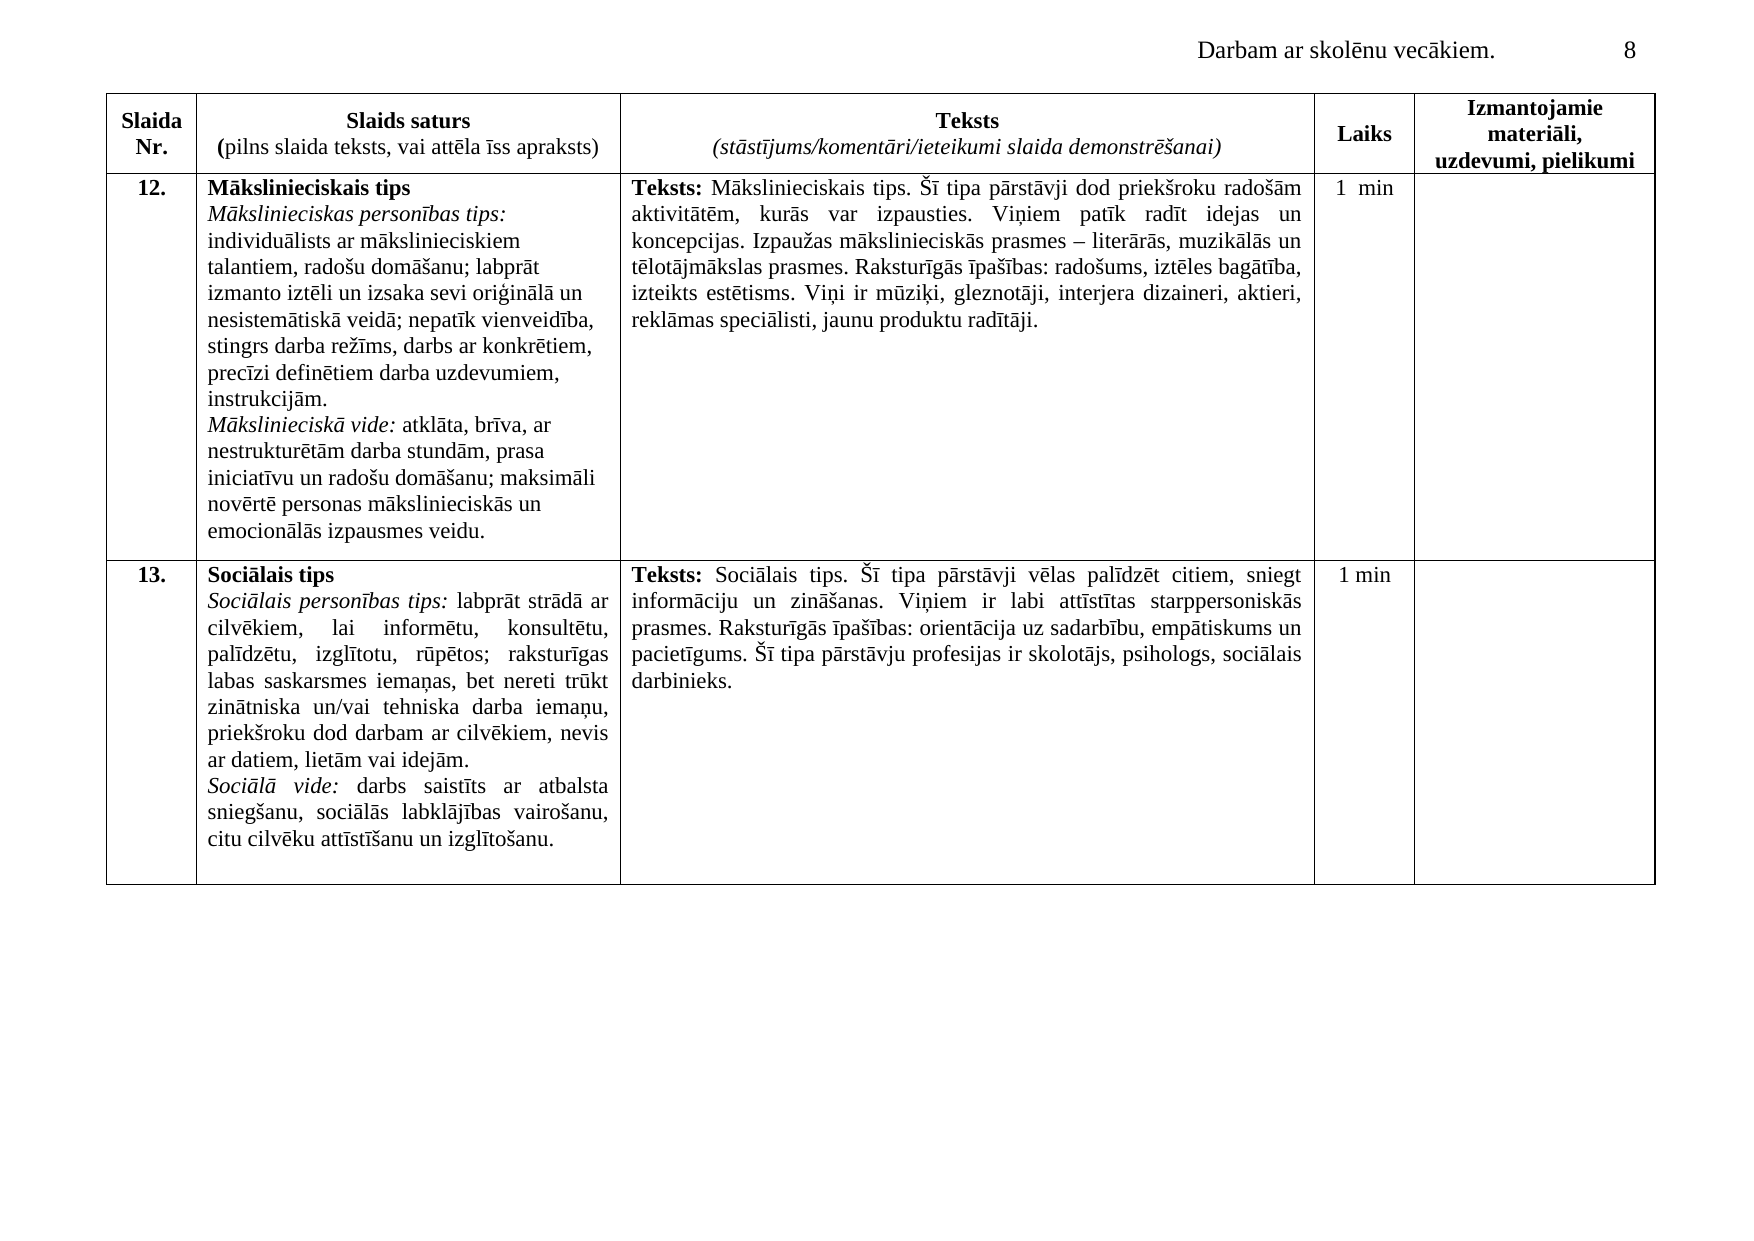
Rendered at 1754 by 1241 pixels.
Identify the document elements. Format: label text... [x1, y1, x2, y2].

table_cell 1 min [1315, 561, 1414, 883]
table_header Slaida Nr. [107, 94, 196, 173]
table_header Slaids saturs (pilns slaida teksts, vai attēla īss apraksts) [197, 94, 620, 173]
table_cell Teksts: Sociālais tips. Šī tipa pārstāvji vēlas palīdzēt citiem, sniegt informāciju un zināšanas. Viņiem ir labi attīstītas starppersoniskās prasmes. Raksturīgās īpašības: orientācija uz sadarbību, empātiskums un pacietīgums. Šī tipa pārstāvju profesijas ir skolotājs, psihologs, sociālais darbinieks. [621, 561, 1314, 883]
table_header Teksts (stāstījums/komentāri/ieteikumi slaida demonstrēšanai) [621, 94, 1314, 173]
table_header Laiks [1315, 94, 1414, 173]
table_cell [1415, 174, 1654, 560]
table_cell 1 min [1315, 174, 1414, 560]
table_cell Teksts: Mākslinieciskais tips. Šī tipa pārstāvji dod priekšroku radošām aktivitātēm, kurās var izpausties. Viņiem patīk radīt idejas un koncepcijas. Izpaužas mākslinieciskās prasmes – literārās, muzikālās un tēlotājmākslas prasmes. Raksturīgās īpašības: radošums, iztēles bagātība, izteikts estētisms. Viņi ir mūziķi, gleznotāji, interjera dizaineri, aktieri, reklāmas speciālisti, jaunu produktu radītāji. [621, 174, 1314, 560]
table_header Izmantojamie materiāli, uzdevumi, pielikumi [1415, 94, 1654, 173]
table_cell 13. [107, 561, 196, 883]
table_cell [1415, 561, 1654, 883]
table_cell Mākslinieciskais tips Mākslinieciskas personības tips: individuālists ar mākslinieciskiem talantiem, radošu domāšanu; labprāt izmanto iztēli un izsaka sevi oriģinālā un nesistemātiskā veidā; nepatīk vienveidība, stingrs darba režīms, darbs ar konkrētiem, precīzi definētiem darba uzdevumiem, instrukcijām. Mākslinieciskā vide: atklāta, brīva, ar nestrukturētām darba stundām, prasa iniciatīvu un radošu domāšanu; maksimāli novērtē personas mākslinieciskās un emocionālās izpausmes veidu. [197, 174, 620, 560]
table_cell 12. [107, 174, 196, 560]
table_cell Sociālais tips Sociālais personības tips: labprāt strādā ar cilvēkiem, lai informētu, konsultētu, palīdzētu, izglītotu, rūpētos; raksturīgas labas saskarsmes iemaņas, bet nereti trūkt zinātniska un/vai tehniska darba iemaņu, priekšroku dod darbam ar cilvēkiem, nevis ar datiem, lietām vai idejām. Sociālā vide: darbs saistīts ar atbalsta sniegšanu, sociālās labklājības vairošanu, citu cilvēku attīstīšanu un izglītošanu. [197, 561, 620, 883]
